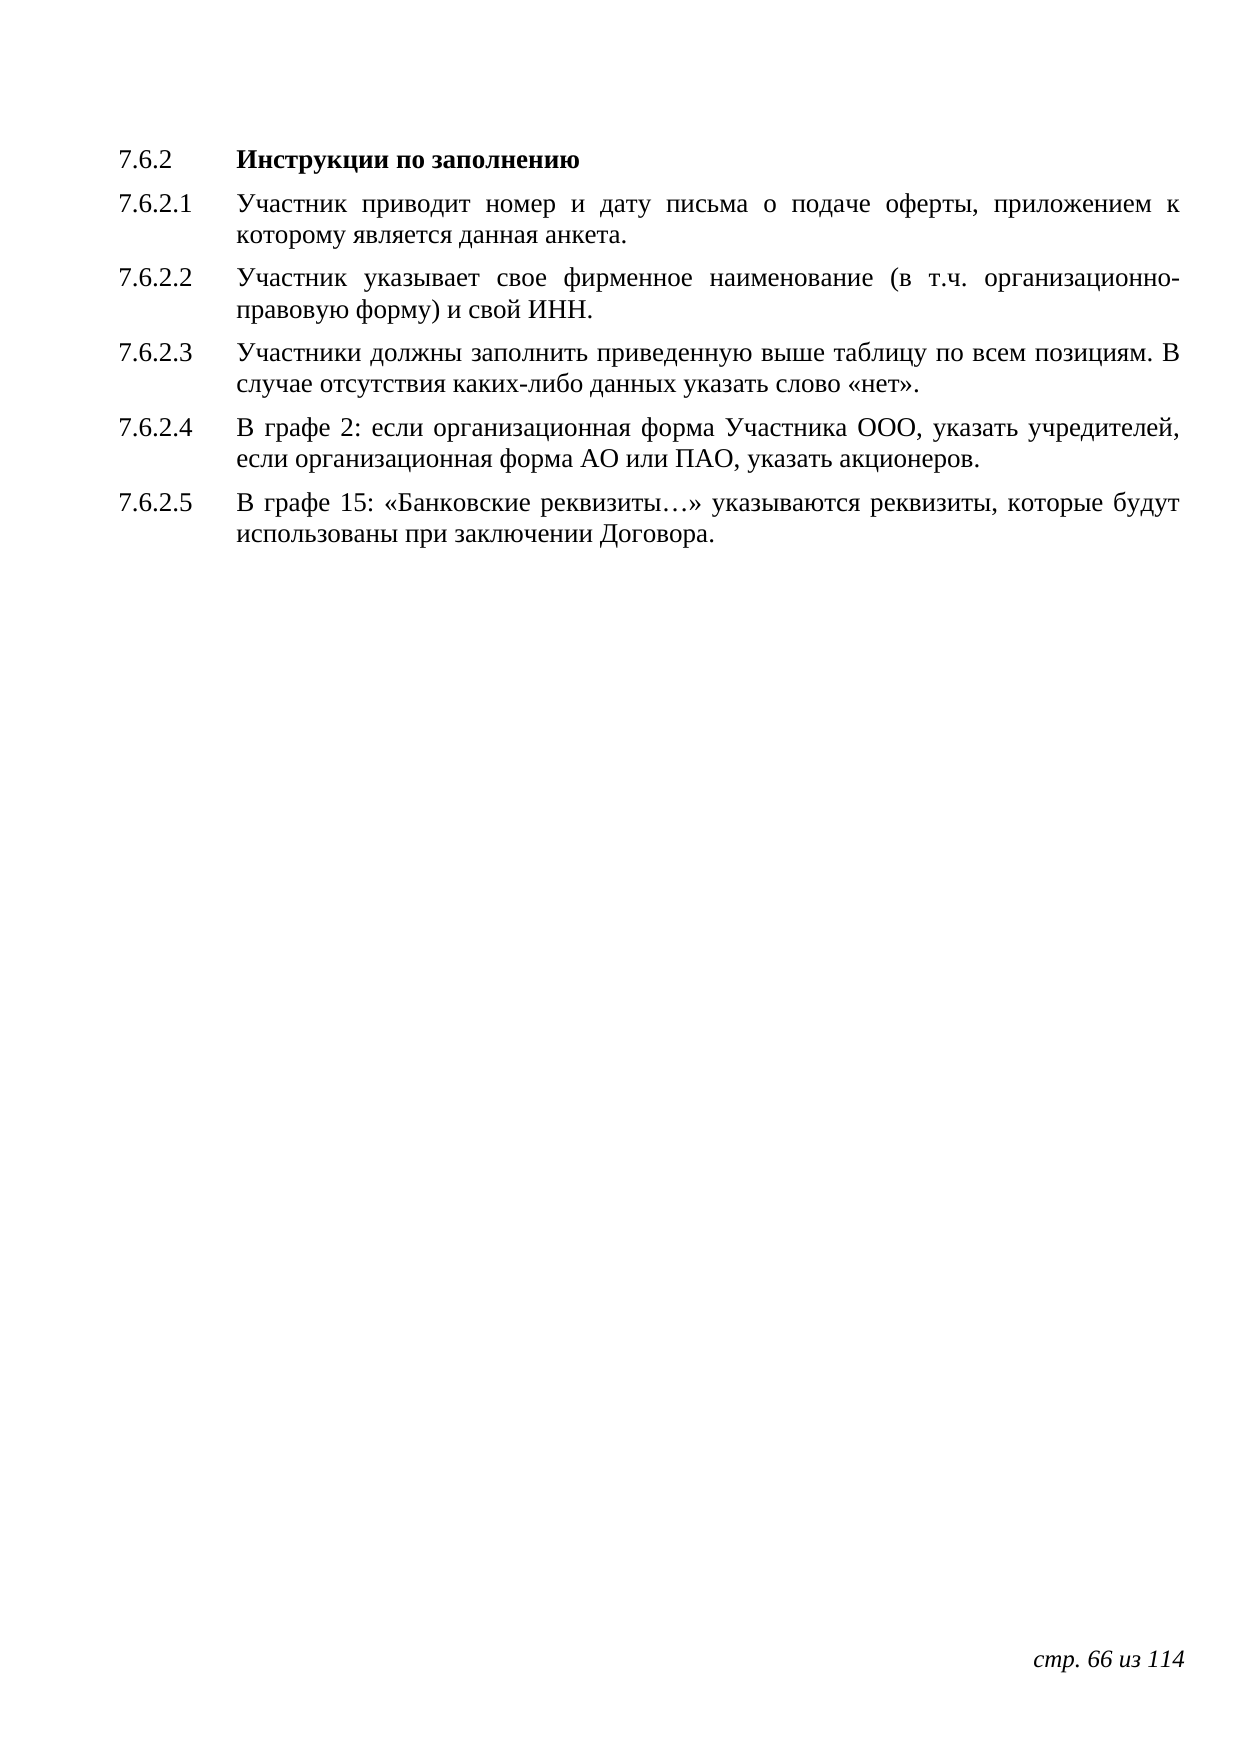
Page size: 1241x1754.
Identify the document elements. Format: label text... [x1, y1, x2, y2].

text В графе 2: если организационная форма Участника ООО, указать учредителей, если организационная форма АО или ПАО, указать акционеров. [118, 411, 1181, 473]
text В графе 15: «Банковские реквизиты…» указываются реквизиты, которые будут использованы при заключении Договора. [118, 486, 1181, 548]
text Участник указывает свое фирменное наименование (в т.ч. организационно-правовую форму) и свой ИНН. [118, 262, 1181, 324]
text Участники должны заполнить приведенную выше таблицу по всем позициям. В случае отсутствия каких-либо данных указать слово «нет». [118, 336, 1181, 399]
text Инструкции по заполнению [118, 143, 1181, 174]
text Участник приводит номер и дату письма о подаче оферты, приложением к которому является данная анкета. [118, 187, 1181, 249]
